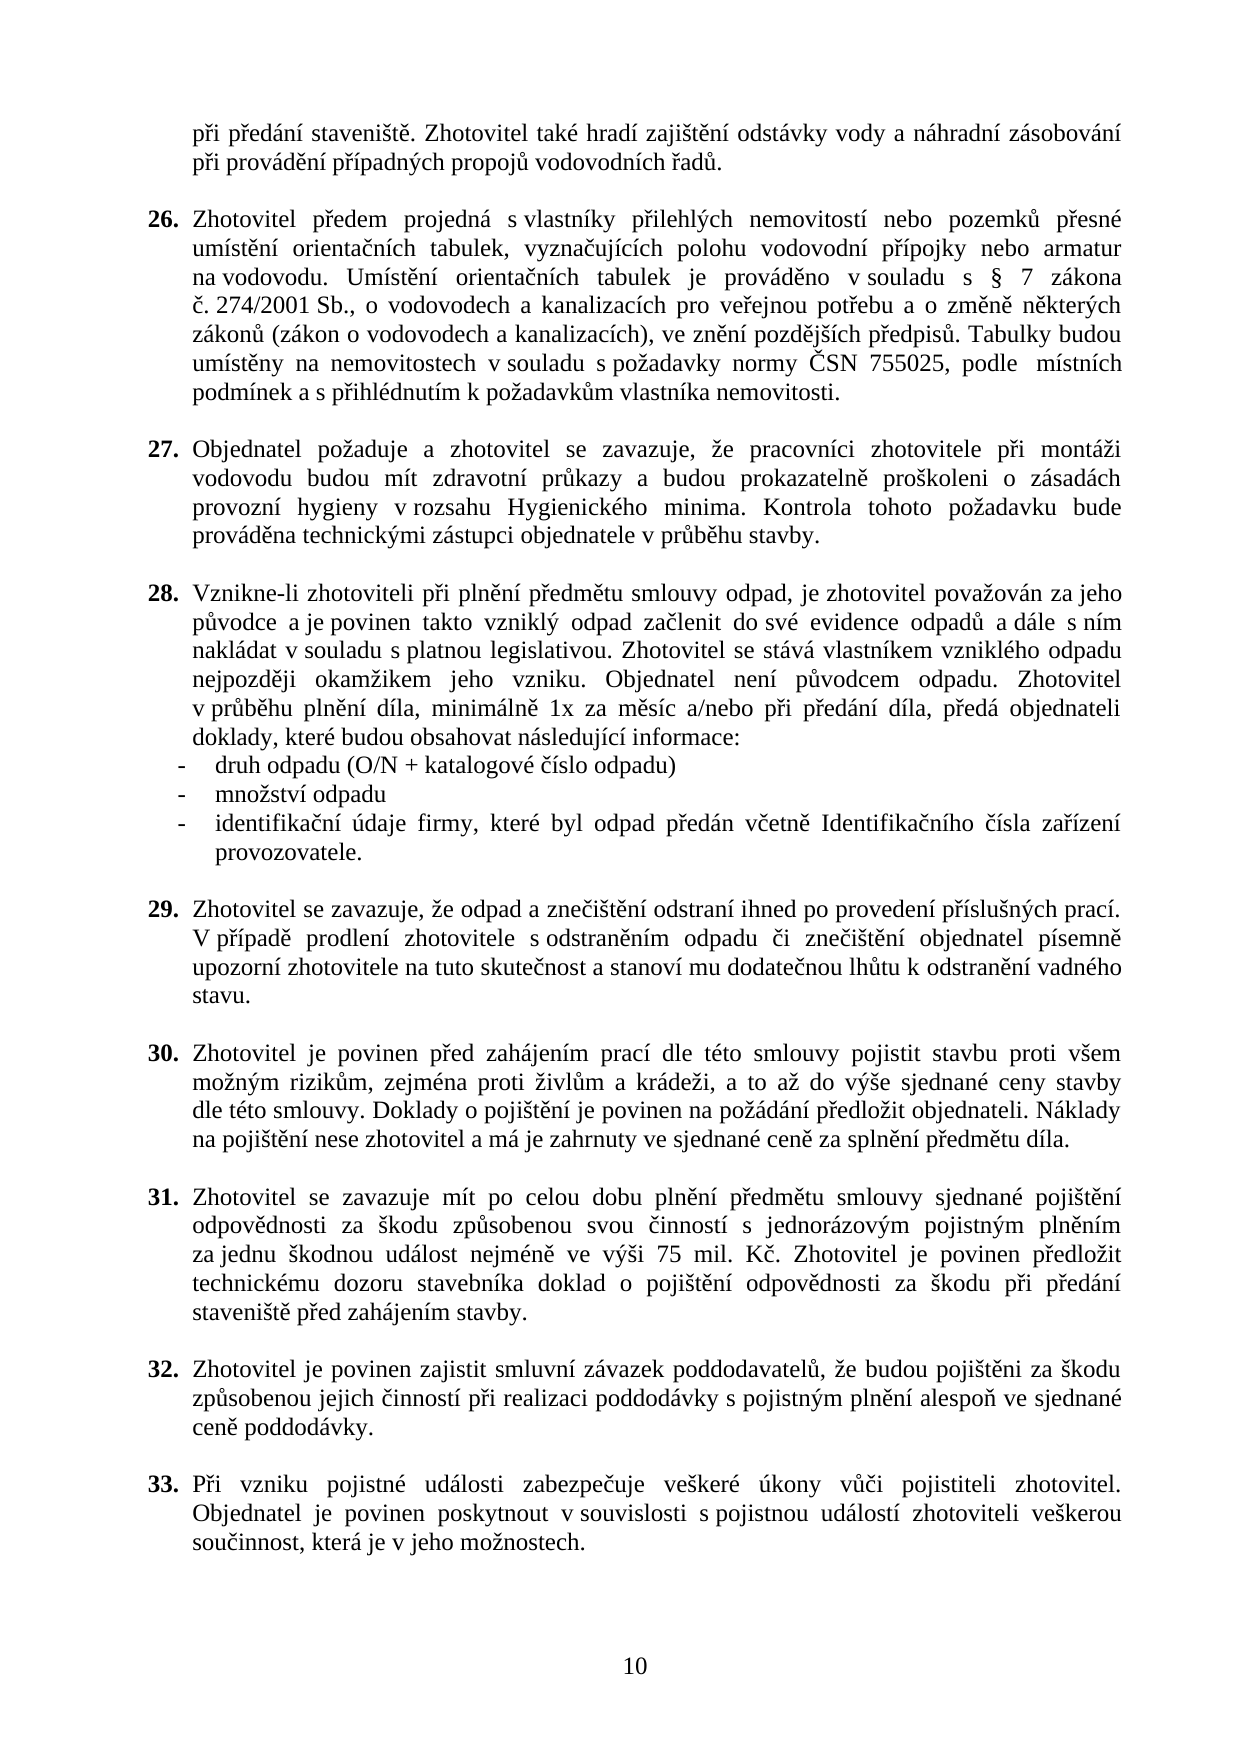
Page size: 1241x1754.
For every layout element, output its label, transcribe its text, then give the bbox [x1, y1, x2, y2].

list Zhotovitel je povinen před zahájením prací dle této smlouvy pojistit stavbu proti všem možným rizikům, zejména proti živlům a krádeži, a to až do výše sjednané ceny stavby dle této smlouvy. Doklady o pojištění je povinen na požádání předložit objednateli. Náklady na pojištění nese zhotovitel a má je zahrnuty ve sjednané ceně za splnění předmětu díla. [148, 1038, 1122, 1153]
list množství odpadu [177, 779, 1122, 808]
list Vznikne-li zhotoviteli při plnění předmětu smlouvy odpad, je zhotovitel považován za jeho původce a je povinen takto vzniklý odpad začlenit do své evidence odpadů a dále s ním nakládat v souladu s platnou legislativou. Zhotovitel se stává vlastníkem vzniklého odpadu nejpozději okamžikem jeho vzniku. Objednatel není původcem odpadu. Zhotovitel v průběhu plnění díla, minimálně 1x za měsíc a/nebo při předání díla, předá objednateli doklady, které budou obsahovat následující informace: [148, 578, 1122, 751]
list identifikační údaje firmy, které byl odpad předán včetně Identifikačního čísla zařízení provozovatele. [177, 808, 1122, 866]
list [148, 118, 1122, 176]
list Zhotovitel je povinen zajistit smluvní závazek poddodavatelů, že budou pojištěni za škodu způsobenou jejich činností při realizaci poddodávky s pojistným plnění alespoň ve sjednané ceně poddodávky. [148, 1354, 1122, 1441]
list Zhotovitel předem projedná s vlastníky přilehlých nemovitostí nebo pozemků přesné umístění orientačních tabulek, vyznačujících polohu vodovodní přípojky nebo armatur na vodovodu. Umístění orientačních tabulek je prováděno v souladu s § 7 zákona č. 274/2001 Sb., o vodovodech a kanalizacích pro veřejnou potřebu a o změně některých zákonů (zákon o vodovodech a kanalizacích), ve znění pozdějších předpisů. Tabulky budou umístěny na nemovitostech v souladu s požadavky normy ČSN 755025, podle místních podmínek a s přihlédnutím k požadavkům vlastníka nemovitosti. [148, 204, 1122, 406]
list Zhotovitel se zavazuje mít po celou dobu plnění předmětu smlouvy sjednané pojištění odpovědnosti za škodu způsobenou svou činností s jednorázovým pojistným plněním za jednu škodnou událost nejméně ve výši 75 mil. Kč. Zhotovitel je povinen předložit technickému dozoru stavebníka doklad o pojištění odpovědnosti za škodu při předání staveniště před zahájením stavby. [148, 1182, 1122, 1326]
list Při vzniku pojistné události zabezpečuje veškeré úkony vůči pojistiteli zhotovitel. Objednatel je povinen poskytnout v souvislosti s pojistnou událostí zhotoviteli veškerou součinnost, která je v jeho možnostech. [148, 1469, 1122, 1556]
list Zhotovitel se zavazuje, že odpad a znečištění odstraní ihned po provedení příslušných prací. V případě prodlení zhotovitele s odstraněním odpadu či znečištění objednatel písemně upozorní zhotovitele na tuto skutečnost a stanoví mu dodatečnou lhůtu k odstranění vadného stavu. [148, 894, 1122, 1009]
list Objednatel požaduje a zhotovitel se zavazuje, že pracovníci zhotovitele při montáži vodovodu budou mít zdravotní průkazy a budou prokazatelně proškoleni o zásadách provozní hygieny v rozsahu Hygienického minima. Kontrola tohoto požadavku bude prováděna technickými zástupci objednatele v průběhu stavby. [148, 434, 1122, 549]
list druh odpadu (O/N + katalogové číslo odpadu) [177, 751, 1122, 779]
